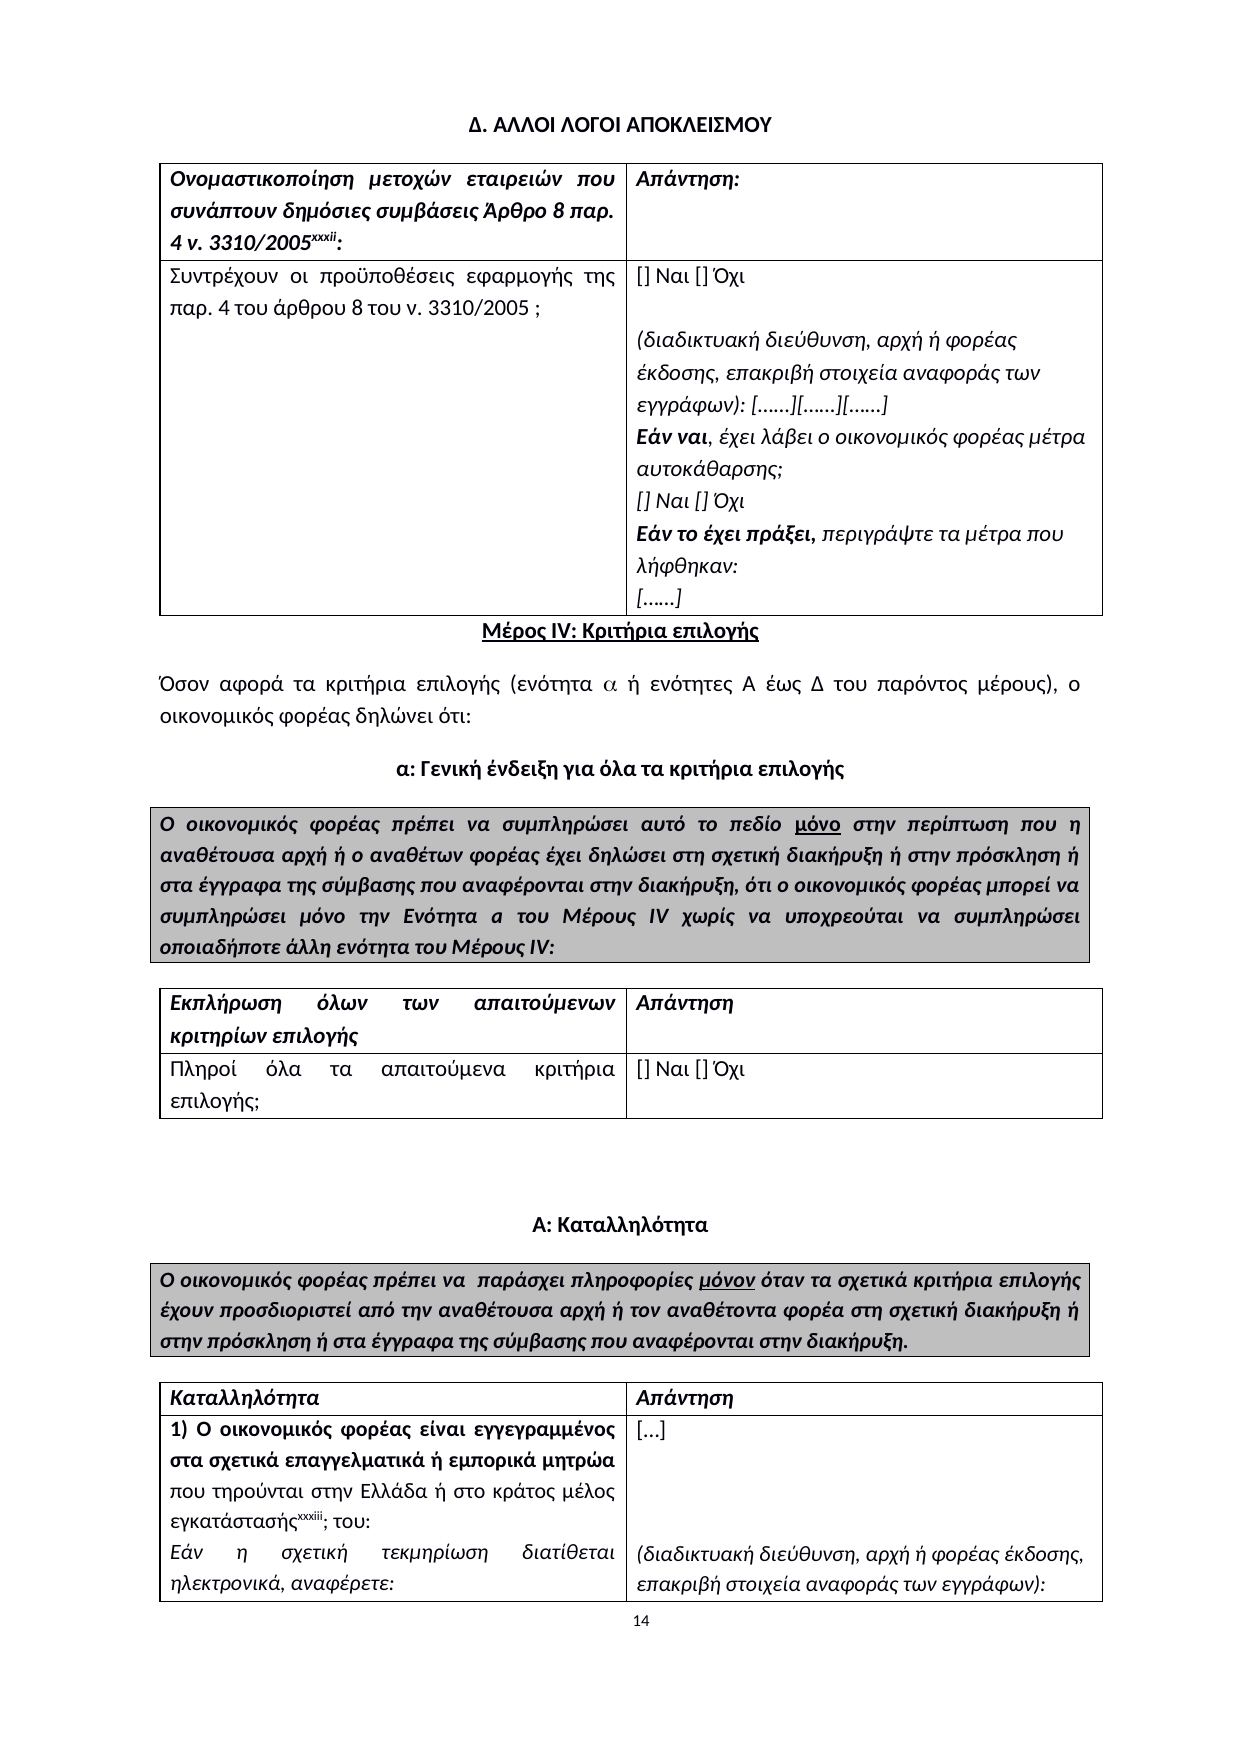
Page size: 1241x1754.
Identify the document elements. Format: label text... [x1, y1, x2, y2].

table_cell [] Ναι [] Όχι (διαδικτυακή διεύθυνση, αρχή ή φορέας έκδοσης, επακριβή στοιχεία αναφοράς των εγγράφων): [……][……][……] Εάν ναι, έχει λάβει ο οικονομικός φορέας μέτρα αυτοκάθαρσης; [] Ναι [] Όχι Εάν το έχει πράξει, περιγράψτε τα μέτρα που λήφθηκαν: [……] [627, 261, 1102, 615]
text α: Γενική ένδειξη για όλα τα κριτήρια επιλογής [159, 754, 1081, 782]
text Ο οικονομικός φορέας πρέπει να παράσχει πληροφορίες μόνον όταν τα σχετικά κριτήρια επιλογής έχουν προσδιοριστεί από την αναθέτουσα αρχή ή τον αναθέτοντα φορέα στη σχετική διακήρυξη ή στην πρόσκληση ή στα έγγραφα της σύμβασης που αναφέρονται στην διακήρυξη. [151, 1264, 1089, 1356]
table_header Απάντηση [627, 989, 1102, 1053]
table_header Εκπλήρωση όλων των απαιτούμενων κριτηρίων επιλογής [161, 989, 626, 1053]
text Α: Καταλληλότητα [159, 1210, 1081, 1238]
table_header Απάντηση: [627, 164, 1102, 260]
table_header Ονομαστικοποίηση μετοχών εταιρειών που συνάπτουν δημόσιες συμβάσεις Άρθρο 8 παρ. 4 ν. 3310/2005: [161, 164, 626, 260]
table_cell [627, 1416, 1102, 1601]
text Δ. ΑΛΛΟΙ ΛΟΓΟΙ ΑΠΟΚΛΕΙΣΜΟΥ [159, 110, 1081, 138]
table_cell Πληροί όλα τα απαιτούμενα κριτήρια επιλογής; [161, 1054, 626, 1118]
text Όσον αφορά τα κριτήρια επιλογής (ενότητα  ή ενότητες Α έως Δ του παρόντος μέρους), ο οικονομικός φορέας δηλώνει ότι: [159, 669, 1081, 729]
table_cell [] Ναι [] Όχι [627, 1054, 1102, 1118]
text Ο οικονομικός φορέας πρέπει να συμπληρώσει αυτό το πεδίο μόνο στην περίπτωση που η αναθέτουσα αρχή ή ο αναθέτων φορέας έχει δηλώσει στη σχετική διακήρυξη ή στην πρόσκληση ή στα έγγραφα της σύμβασης που αναφέρονται στην διακήρυξη, ότι ο οικονομικός φορέας μπορεί να συμπληρώσει μόνο την Ενότητα a του Μέρους ΙV χωρίς να υποχρεούται να συμπληρώσει οποιαδήποτε άλλη ενότητα του Μέρους ΙV: [151, 808, 1089, 962]
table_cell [161, 1416, 626, 1601]
table_header Καταλληλότητα [161, 1383, 626, 1414]
table_header Απάντηση [627, 1383, 1102, 1414]
table_cell Συντρέχουν οι προϋποθέσεις εφαρμογής της παρ. 4 του άρθρου 8 του ν. 3310/2005 ; [161, 261, 626, 615]
text Μέρος IV: Κριτήρια επιλογής [159, 616, 1081, 644]
